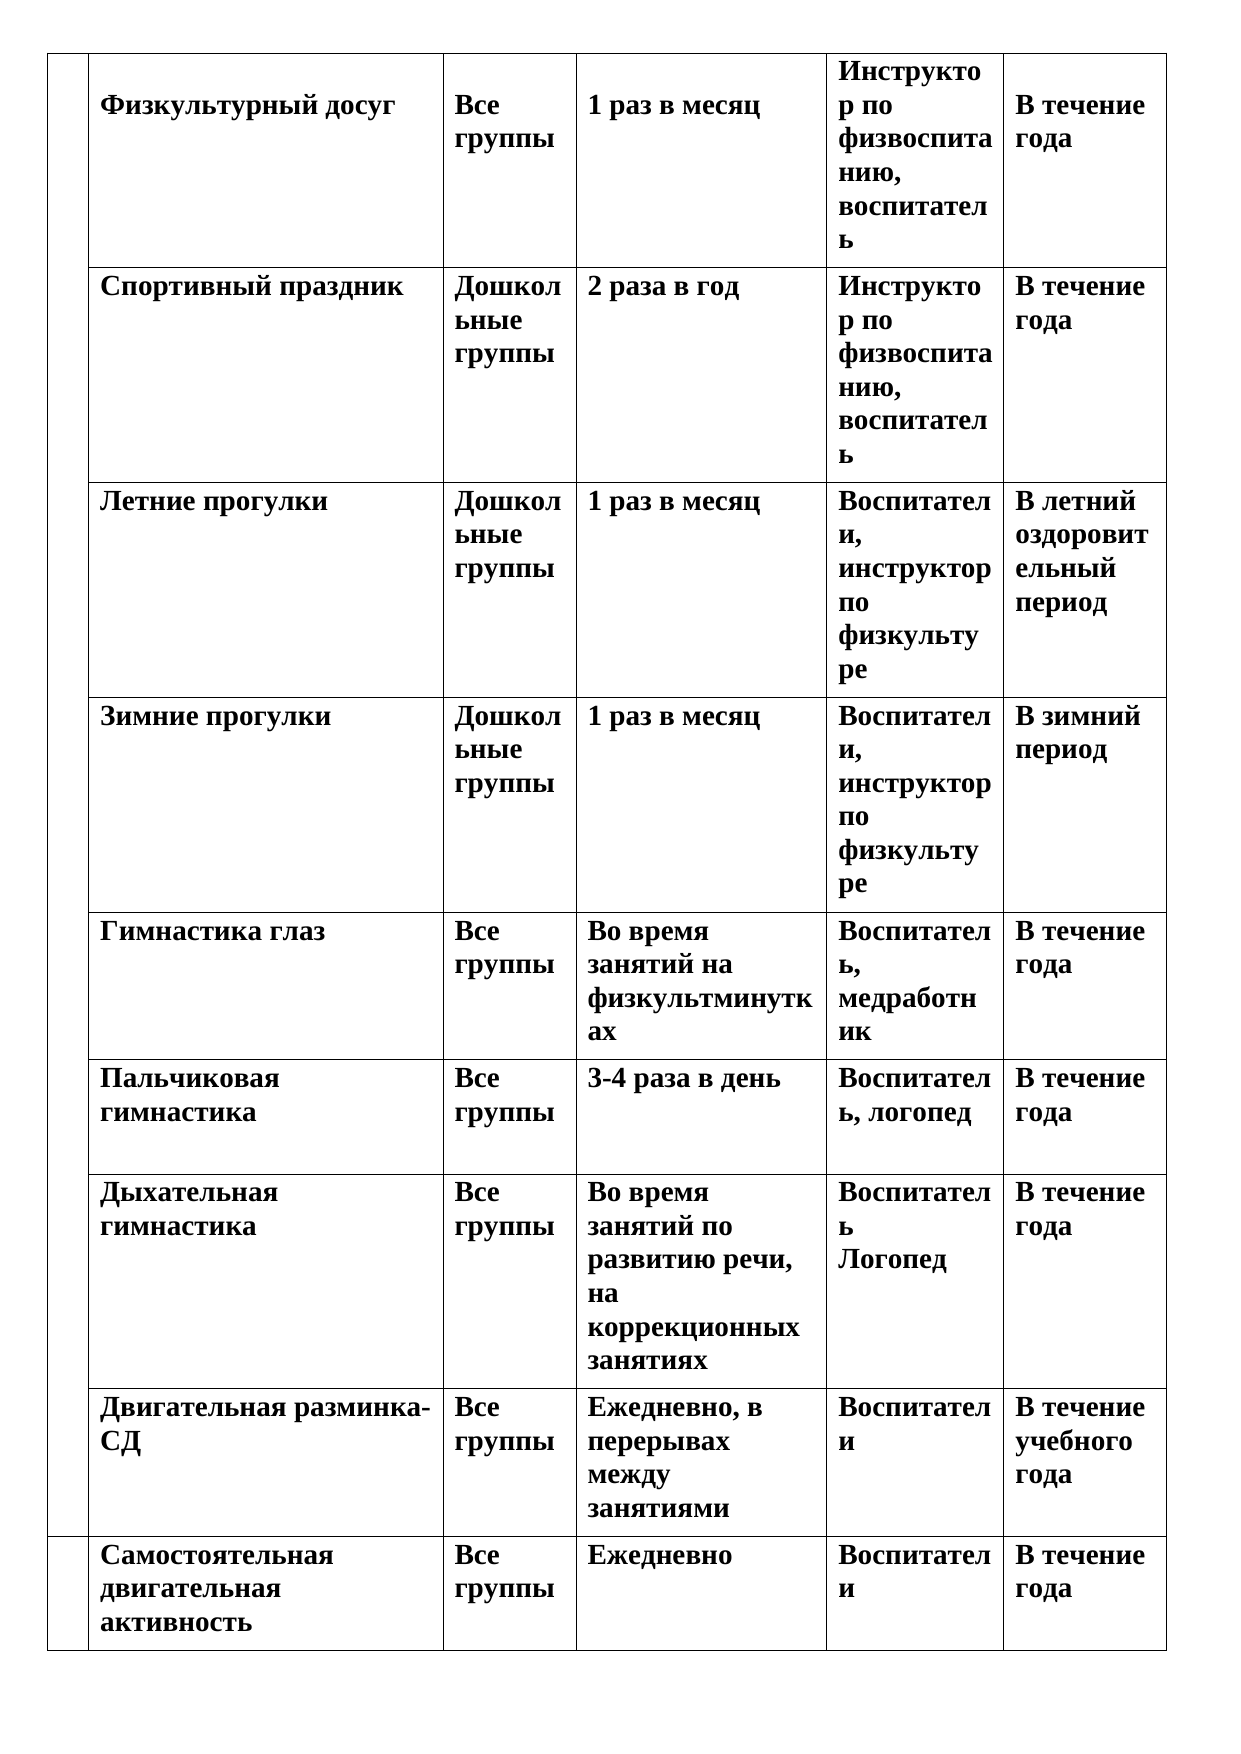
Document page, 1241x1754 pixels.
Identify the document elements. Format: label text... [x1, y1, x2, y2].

table_cell В течение года [1004, 54, 1166, 267]
table_cell 1 раз в месяц [577, 483, 826, 697]
table_cell Ежедневно, в перерывах между занятиями [577, 1389, 826, 1536]
table_cell В зимний период [1004, 698, 1166, 912]
table_cell Воспитатели [827, 1537, 1003, 1650]
table_cell В течение года [1004, 1060, 1166, 1173]
table_cell Дошкольные группы [444, 483, 576, 697]
table_cell Все группы [444, 1175, 576, 1388]
table_cell Воспитатель, медработник [827, 913, 1003, 1059]
table_cell Все группы [444, 54, 576, 267]
table_cell Пальчиковая гимнастика [89, 1060, 443, 1173]
table_cell В течение года [1004, 913, 1166, 1059]
table_cell Дошкольные группы [444, 698, 576, 912]
table_cell Все группы [444, 1537, 576, 1650]
table_cell Гимнастика глаз [89, 913, 443, 1059]
table_cell Двигательная разминка- СД [89, 1389, 443, 1536]
table_cell Воспитатели [827, 1389, 1003, 1536]
table_cell 1 раз в месяц [577, 698, 826, 912]
table_cell В течение года [1004, 1175, 1166, 1388]
table_cell Инструктор по физвоспитанию, воспитатель [827, 54, 1003, 267]
table_cell Во время занятий по развитию речи, на коррекционных занятиях [577, 1175, 826, 1388]
table_cell Дошкольные группы [444, 268, 576, 482]
table_cell Спортивный праздник [89, 268, 443, 482]
table_cell Ежедневно [577, 1537, 826, 1650]
table_cell Все группы [444, 1060, 576, 1173]
table_cell Все группы [444, 1389, 576, 1536]
table_cell Воспитатели, инструктор по физкультуре [827, 698, 1003, 912]
table_cell [48, 1537, 88, 1650]
table_cell В течение года [1004, 1537, 1166, 1650]
table_cell Летние прогулки [89, 483, 443, 697]
table_cell Воспитатель, логопед [827, 1060, 1003, 1173]
table_cell Зимние прогулки [89, 698, 443, 912]
table_cell Во время занятий на физкультминутках [577, 913, 826, 1059]
table_cell 3-4 раза в день [577, 1060, 826, 1173]
table_cell Воспитатель Логопед [827, 1175, 1003, 1388]
table_cell В течение учебного года [1004, 1389, 1166, 1536]
table_cell 2 раза в год [577, 268, 826, 482]
table_cell Все группы [444, 913, 576, 1059]
table_cell 1 раз в месяц [577, 54, 826, 267]
table_cell Воспитатели, инструктор по физкультуре [827, 483, 1003, 697]
table_cell В летний оздоровительный период [1004, 483, 1166, 697]
table_cell Инструктор по физвоспитанию, воспитатель [827, 268, 1003, 482]
table_cell Дыхательная гимнастика [89, 1175, 443, 1388]
table_cell Физкультурный досуг [89, 54, 443, 267]
table_cell В течение года [1004, 268, 1166, 482]
table_cell Самостоятельная двигательная активность [89, 1537, 443, 1650]
